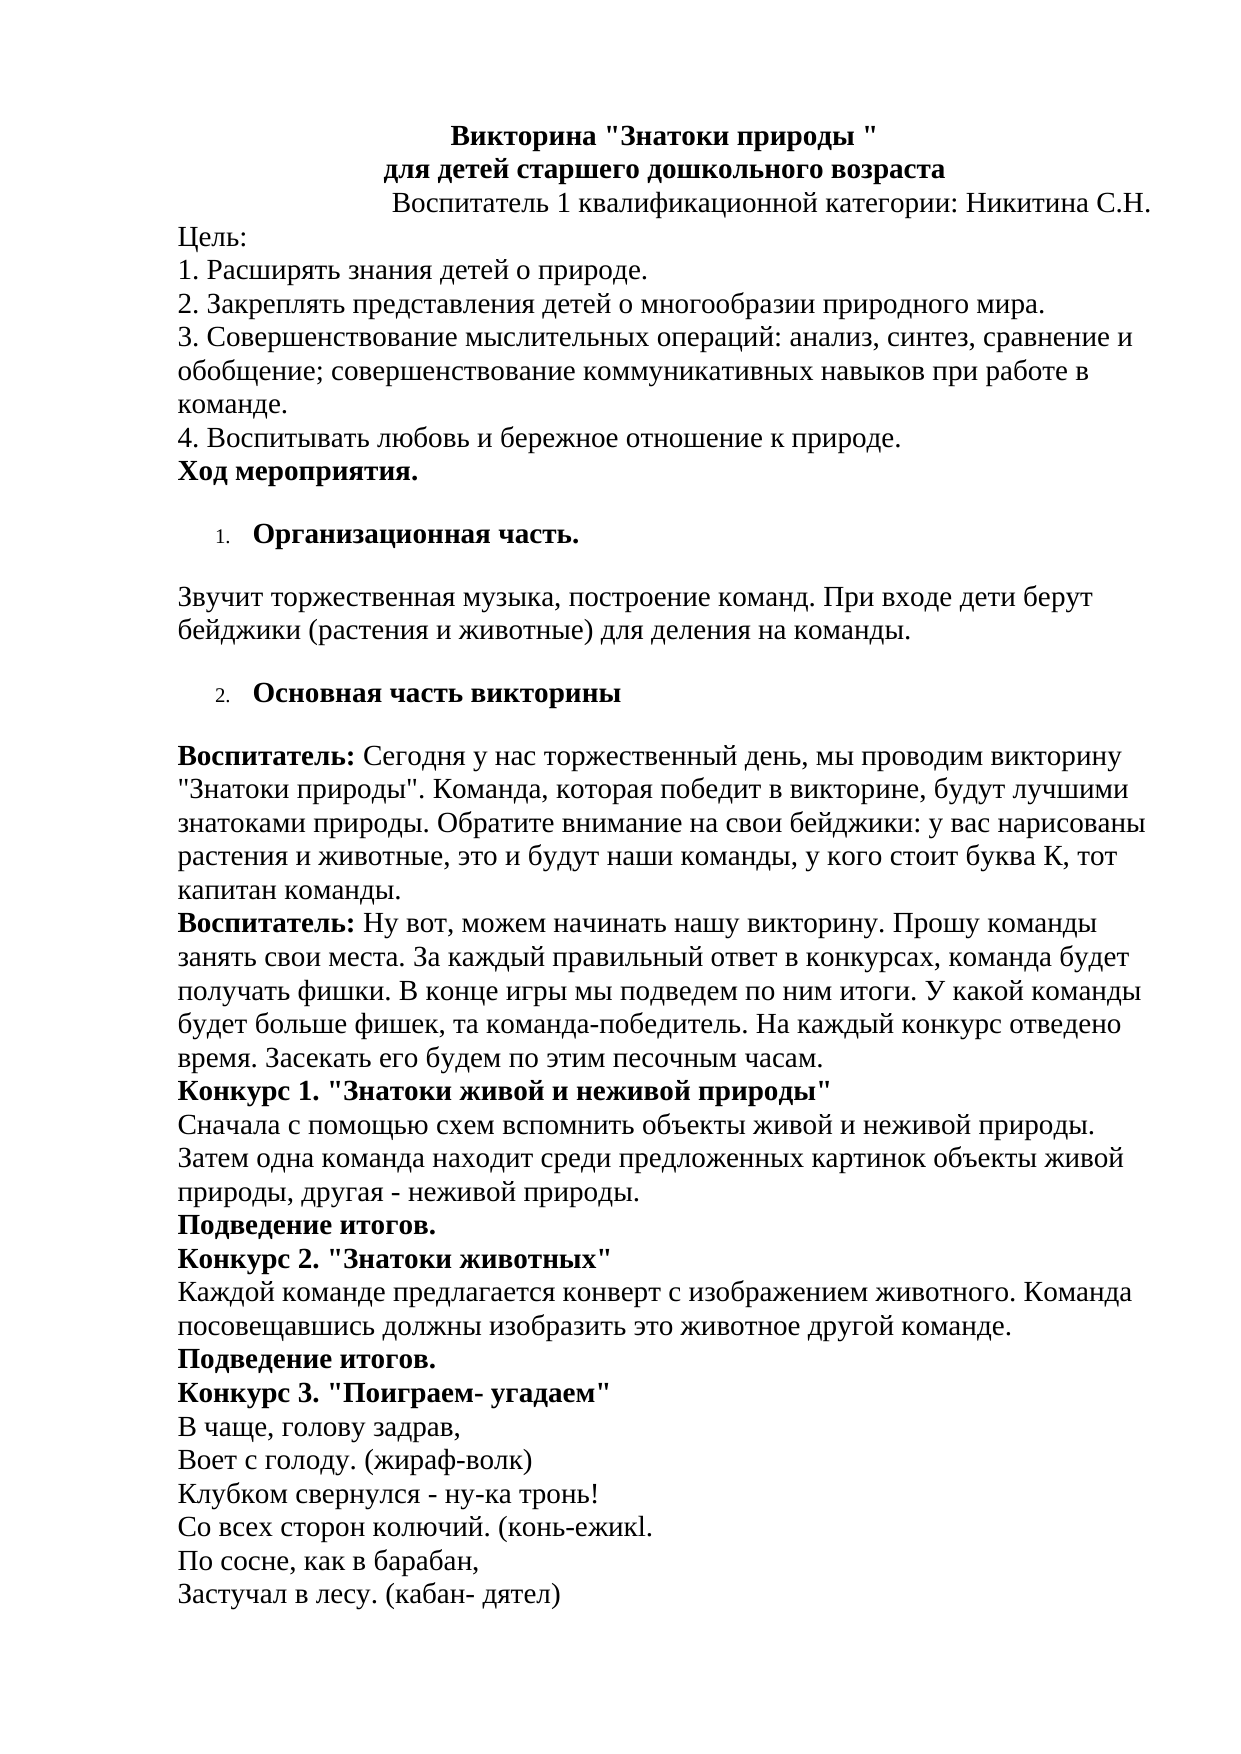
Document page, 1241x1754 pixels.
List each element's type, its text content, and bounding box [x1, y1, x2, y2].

text В чаще, голову задрав, [177, 1409, 1152, 1442]
text Ход мероприятия. [177, 453, 1152, 487]
text Подведение итогов. [177, 1207, 1152, 1241]
text Конкурс 3. "Поиграем- угадаем" [177, 1375, 1152, 1409]
text Звучит торжественная музыка, построение команд. При входе дети берут бейджики (растения и животные) для деления на команды. [177, 579, 1152, 646]
text Подведение итогов. [177, 1342, 1152, 1375]
text Со всех сторон колючий. (конь-ежикl. [177, 1509, 1152, 1543]
list Организационная часть. [215, 516, 1152, 550]
text Конкурс 1. "Знатоки живой и неживой природы" [177, 1073, 1152, 1107]
text Воспитатель: Сегодня у нас торжественный день, мы проводим викторину "Знатоки природы". Команда, которая победит в викторине, будут лучшими знатоками природы. Обратите внимание на свои бейджики: у вас нарисованы растения и животные, это и будут наши команды, у кого стоит буква К, тот капитан команды. [177, 738, 1152, 906]
text По сосне, как в барабан, [177, 1543, 1152, 1576]
text Клубком свернулся - ну-ка тронь! [177, 1476, 1152, 1509]
text 2. Закреплять представления детей о многообразии природного мира. [177, 286, 1152, 319]
text Викторина "Знатоки природы " для детей старшего дошкольного возраста [177, 118, 1152, 185]
text Каждой команде предлагается конверт с изображением животного. Команда посовещавшись должны изобразить это животное другой команде. [177, 1274, 1152, 1342]
text Воспитатель: Ну вот, можем начинать нашу викторину. Прошу команды занять свои места. За каждый правильный ответ в конкурсах, команда будет получать фишки. В конце игры мы подведем по ним итоги. У какой команды будет больше фишек, та команда-победитель. На каждый конкурс отведено время. Засекать его будем по этим песочным часам. [177, 906, 1152, 1073]
text Застучал в лесу. (кабан- дятел) [177, 1576, 1152, 1610]
text 4. Воспитывать любовь и бережное отношение к природе. [177, 420, 1152, 453]
text Сначала с помощью схем вспомнить объекты живой и неживой природы. Затем одна команда находит среди предложенных картинок объекты живой природы, другая - неживой природы. [177, 1107, 1152, 1207]
text 1. Расширять знания детей о природе. [177, 252, 1152, 286]
text 3. Совершенствование мыслительных операций: анализ, синтез, сравнение и обобщение; совершенствование коммуникативных навыков при работе в команде. [177, 319, 1152, 420]
text Конкурс 2. "Знатоки животных" [177, 1241, 1152, 1274]
text Цель: [177, 219, 1152, 252]
text Воспитатель 1 квалификационной категории: Никитина С.Н. [177, 185, 1152, 219]
list Основная часть викторины [215, 675, 1152, 709]
text Воет с голоду. (жираф-волк) [177, 1442, 1152, 1476]
